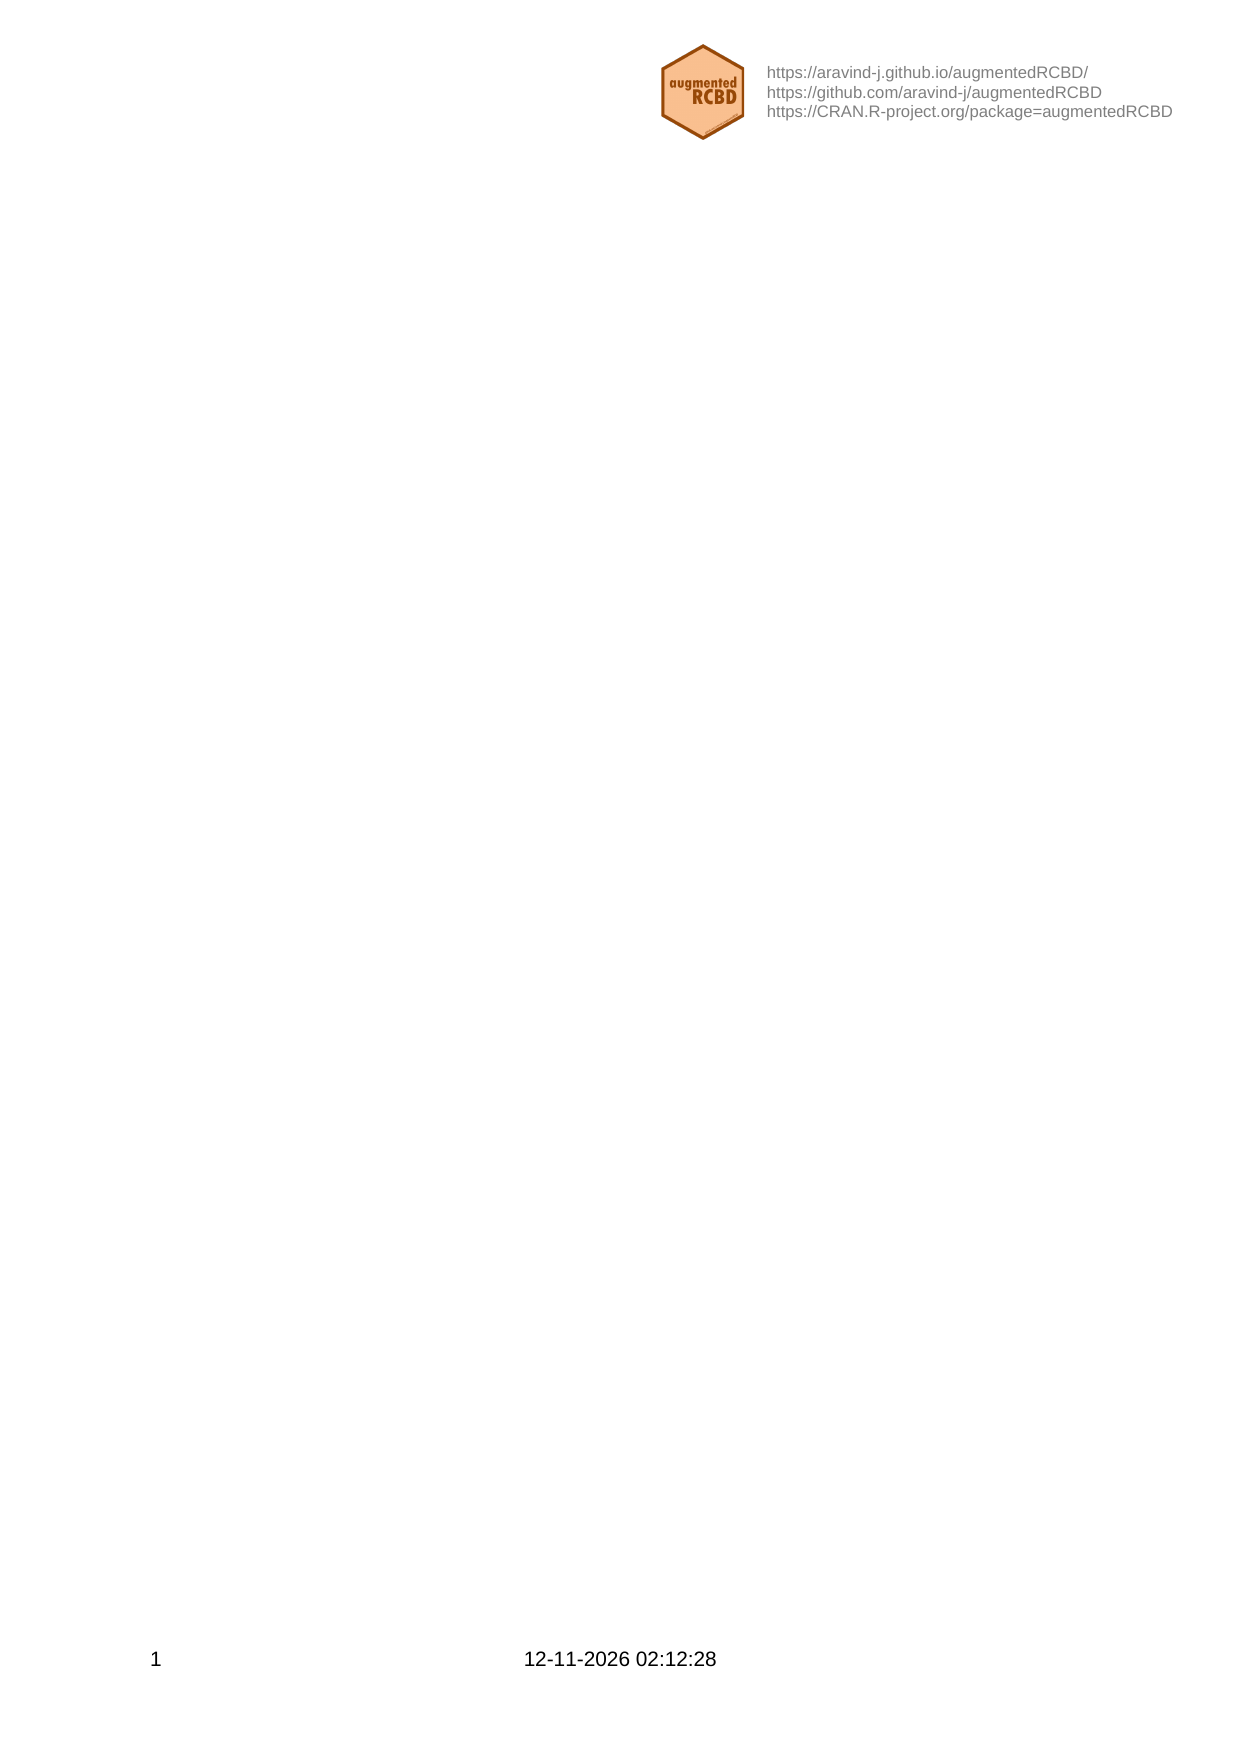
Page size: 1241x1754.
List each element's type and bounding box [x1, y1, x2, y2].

picture [661, 44, 745, 140]
